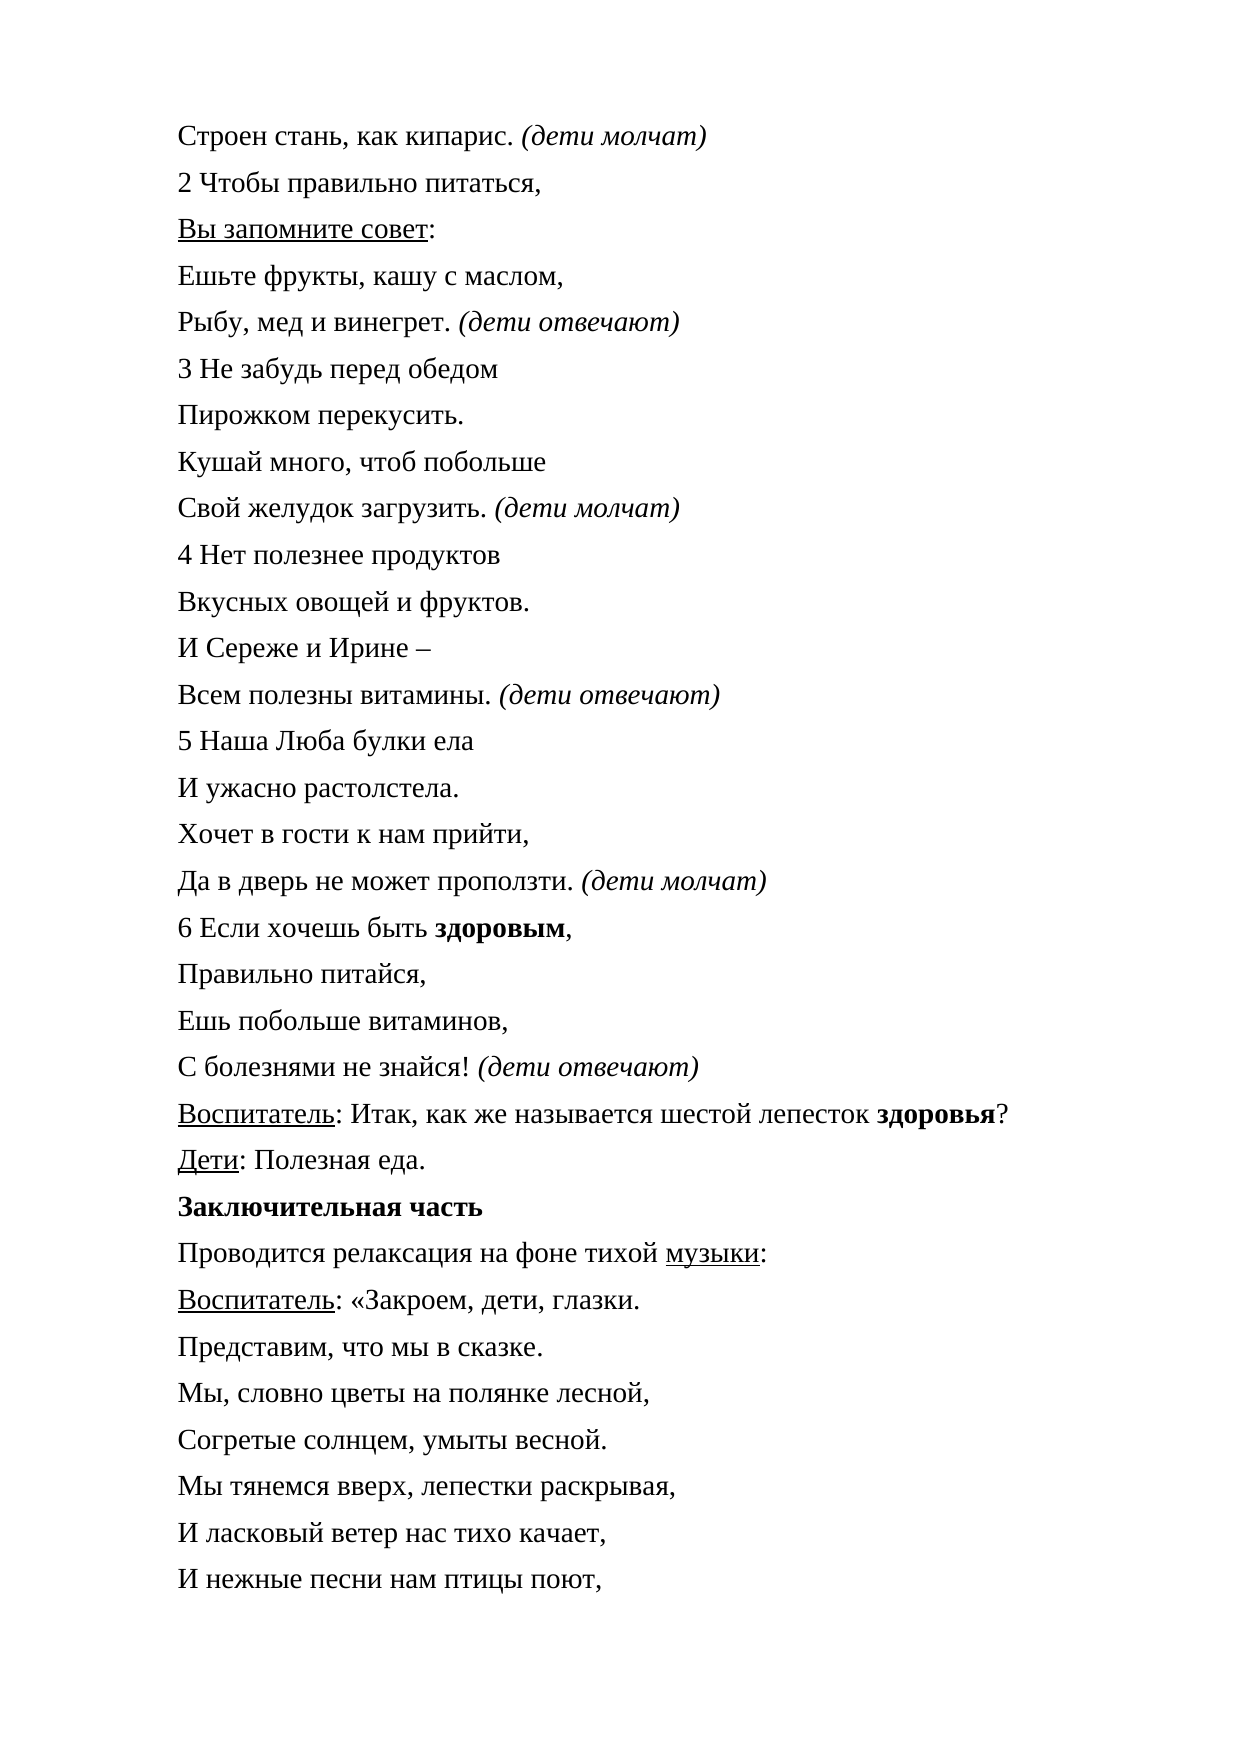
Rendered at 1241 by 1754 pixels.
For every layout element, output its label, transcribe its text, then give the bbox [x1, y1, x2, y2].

text И ласковый ветер нас тихо качает, [177, 1515, 1152, 1548]
text Ешь побольше витаминов, [177, 1003, 1152, 1036]
text Воспитатель: «Закроем, дети, глазки. [177, 1282, 1152, 1316]
text Проводится релаксация на фоне тихой музыки: [177, 1236, 1152, 1269]
text И Сереже и Ирине – [177, 630, 1152, 664]
text Свой желудок загрузить. (дети молчат) [177, 491, 1152, 524]
text Мы, словно цветы на полянке лесной, [177, 1375, 1152, 1409]
text Всем полезны витамины. (дети отвечают) [177, 677, 1152, 710]
text Представим, что мы в сказке. [177, 1329, 1152, 1362]
text Мы тянемся вверх, лепестки раскрывая, [177, 1468, 1152, 1502]
text Вы запомните совет: [177, 211, 1152, 245]
text Кушай много, чтоб побольше [177, 444, 1152, 478]
text Пирожком перекусить. [177, 397, 1152, 431]
text 6 Если хочешь быть здоровым, [177, 910, 1152, 943]
text 4 Нет полезнее продуктов [177, 537, 1152, 571]
text Рыбу, мед и винегрет. (дети отвечают) [177, 304, 1152, 338]
text С болезнями не знайся! (дети отвечают) [177, 1049, 1152, 1083]
text Согретые солнцем, умыты весной. [177, 1422, 1152, 1455]
text Ешьте фрукты, кашу с маслом, [177, 258, 1152, 291]
text 5 Наша Люба булки ела [177, 723, 1152, 757]
text Вкусных овощей и фруктов. [177, 584, 1152, 617]
text Да в дверь не может проползти. (дети молчат) [177, 863, 1152, 897]
text Заключительная часть [177, 1189, 1152, 1223]
text Хочет в гости к нам прийти, [177, 817, 1152, 850]
text И ужасно растолстела. [177, 770, 1152, 803]
text Строен стань, как кипарис. (дети молчат) [177, 118, 1152, 152]
text Воспитатель: Итак, как же называется шестой лепесток здоровья? [177, 1096, 1152, 1129]
text Правильно питайся, [177, 956, 1152, 990]
text Дети: Полезная еда. [177, 1142, 1152, 1176]
text 2 Чтобы правильно питаться, [177, 165, 1152, 198]
text И нежные песни нам птицы поют, [177, 1562, 1152, 1595]
text 3 Не забудь перед обедом [177, 351, 1152, 384]
